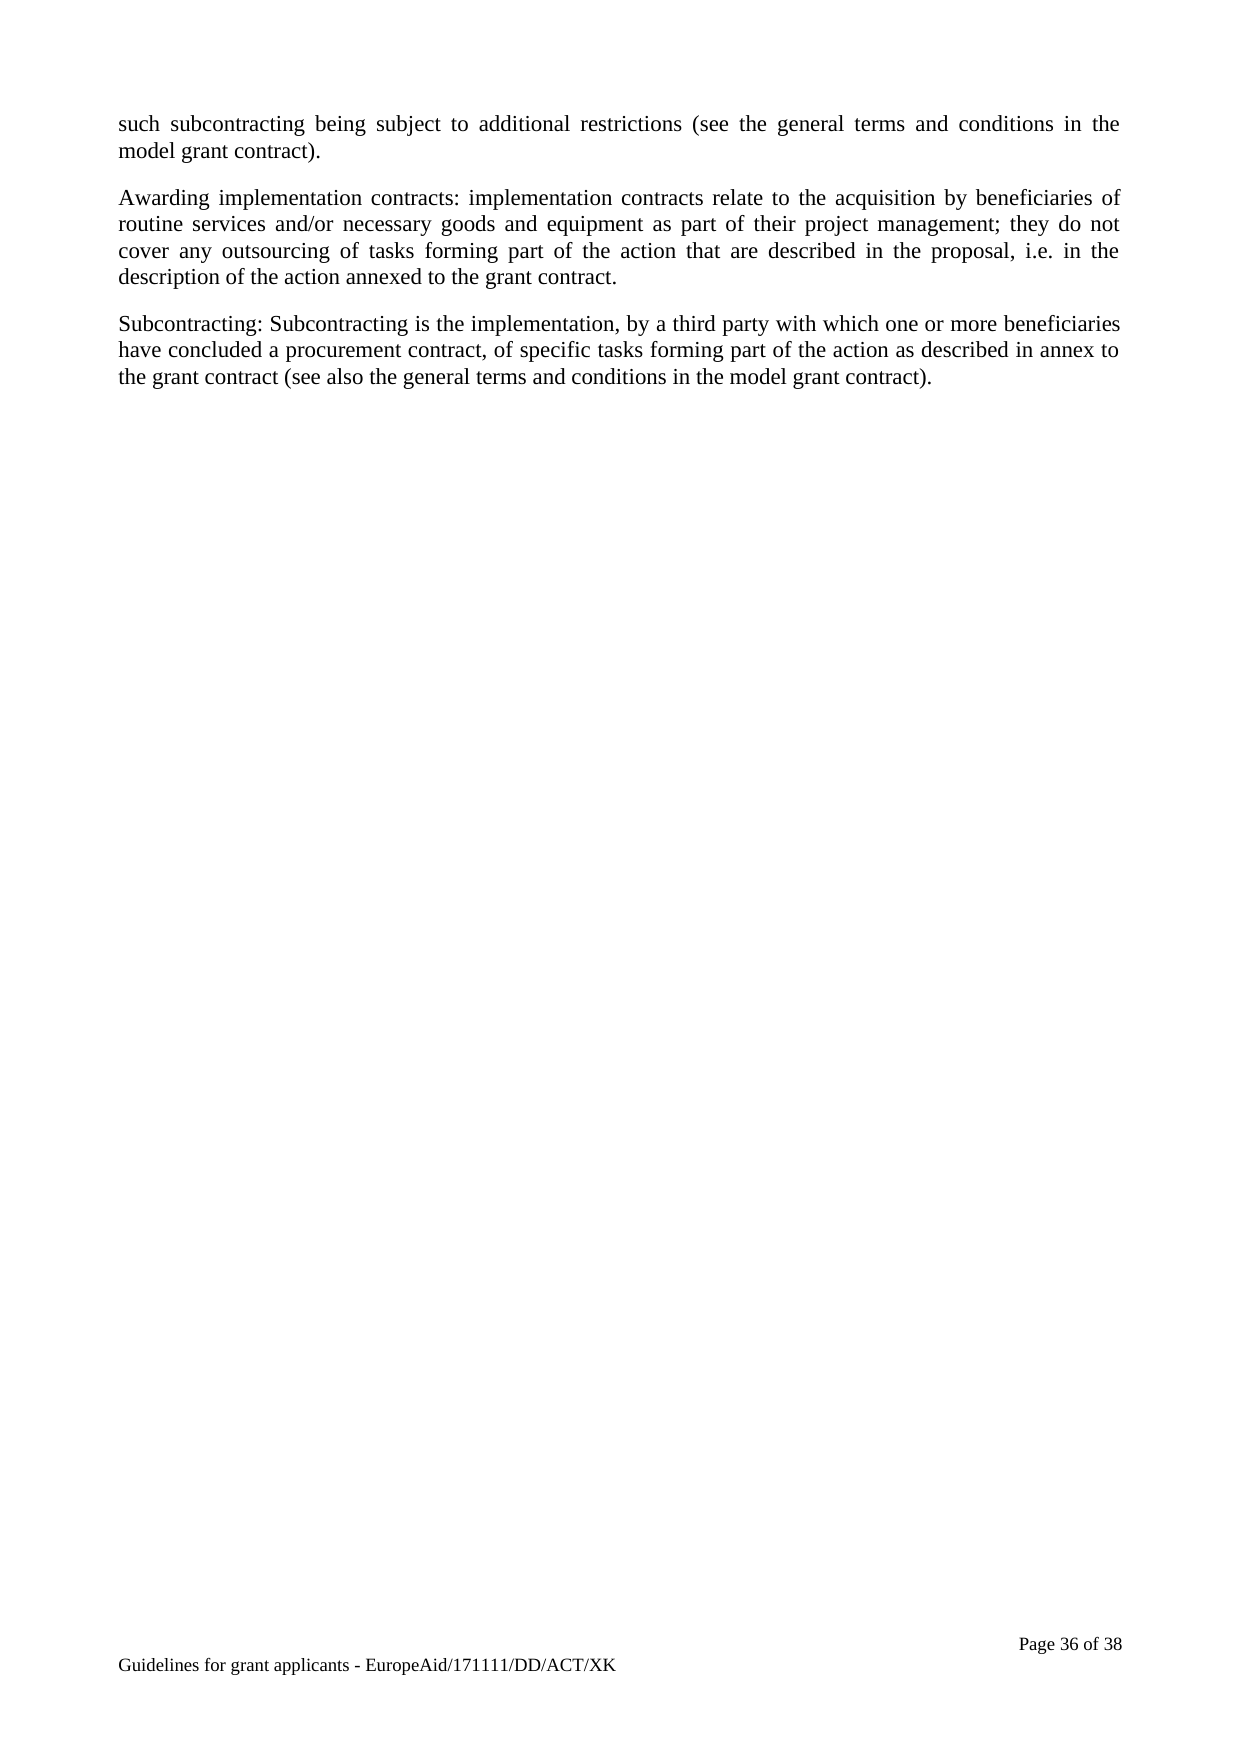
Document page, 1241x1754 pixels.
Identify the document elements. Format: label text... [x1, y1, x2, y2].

text Subcontracting: Subcontracting is the implementation, by a third party with which one or more beneficiaries have concluded a procurement contract, of specific tasks forming part of the action as described in annex to the grant contract (see also the general terms and conditions in the model grant contract). [118, 310, 1122, 389]
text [118, 110, 1122, 163]
text Awarding implementation contracts: implementation contracts relate to the acquisition by beneficiaries of routine services and/or necessary goods and equipment as part of their project management; they do not cover any outsourcing of tasks forming part of the action that are described in the proposal, i.e. in the description of the action annexed to the grant contract. [118, 184, 1122, 289]
